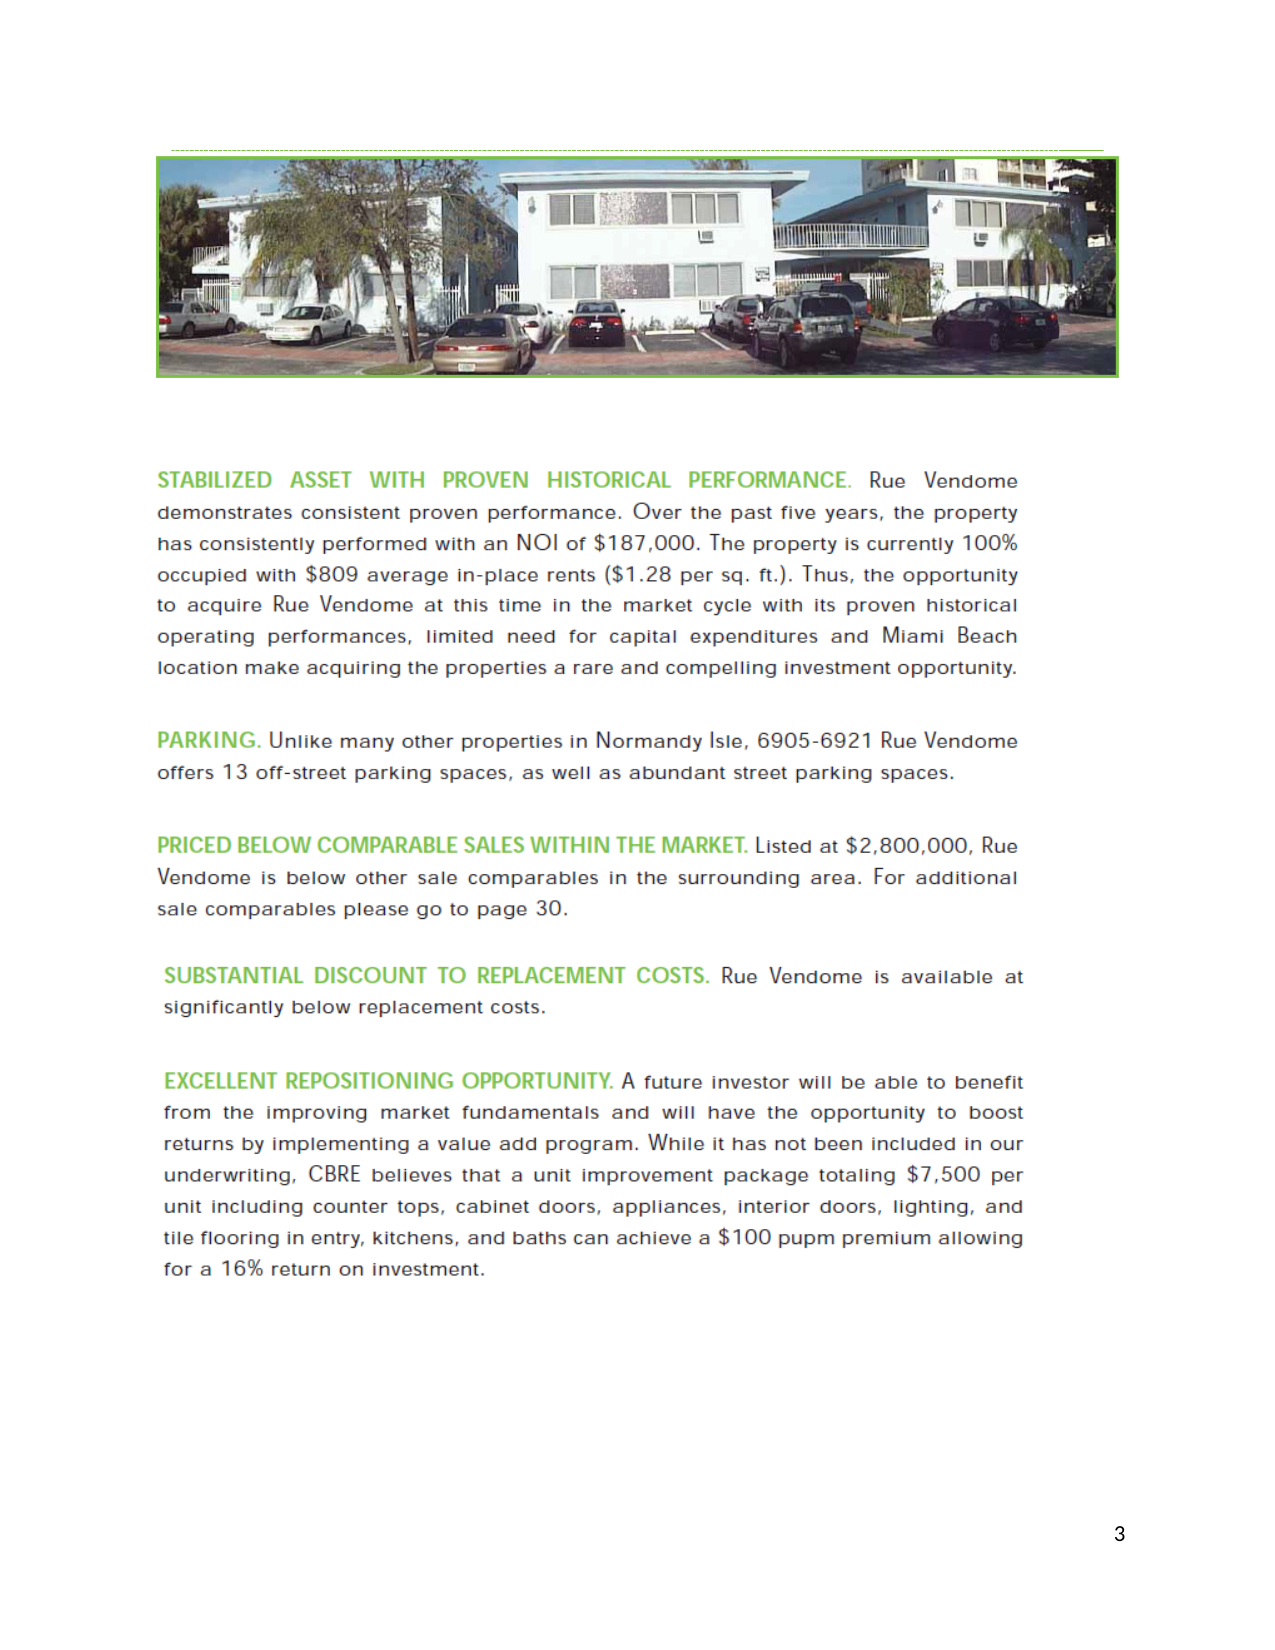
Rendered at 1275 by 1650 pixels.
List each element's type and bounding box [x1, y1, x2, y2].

picture [150, 150, 1125, 382]
picture [150, 459, 1031, 933]
picture [150, 958, 1046, 1282]
